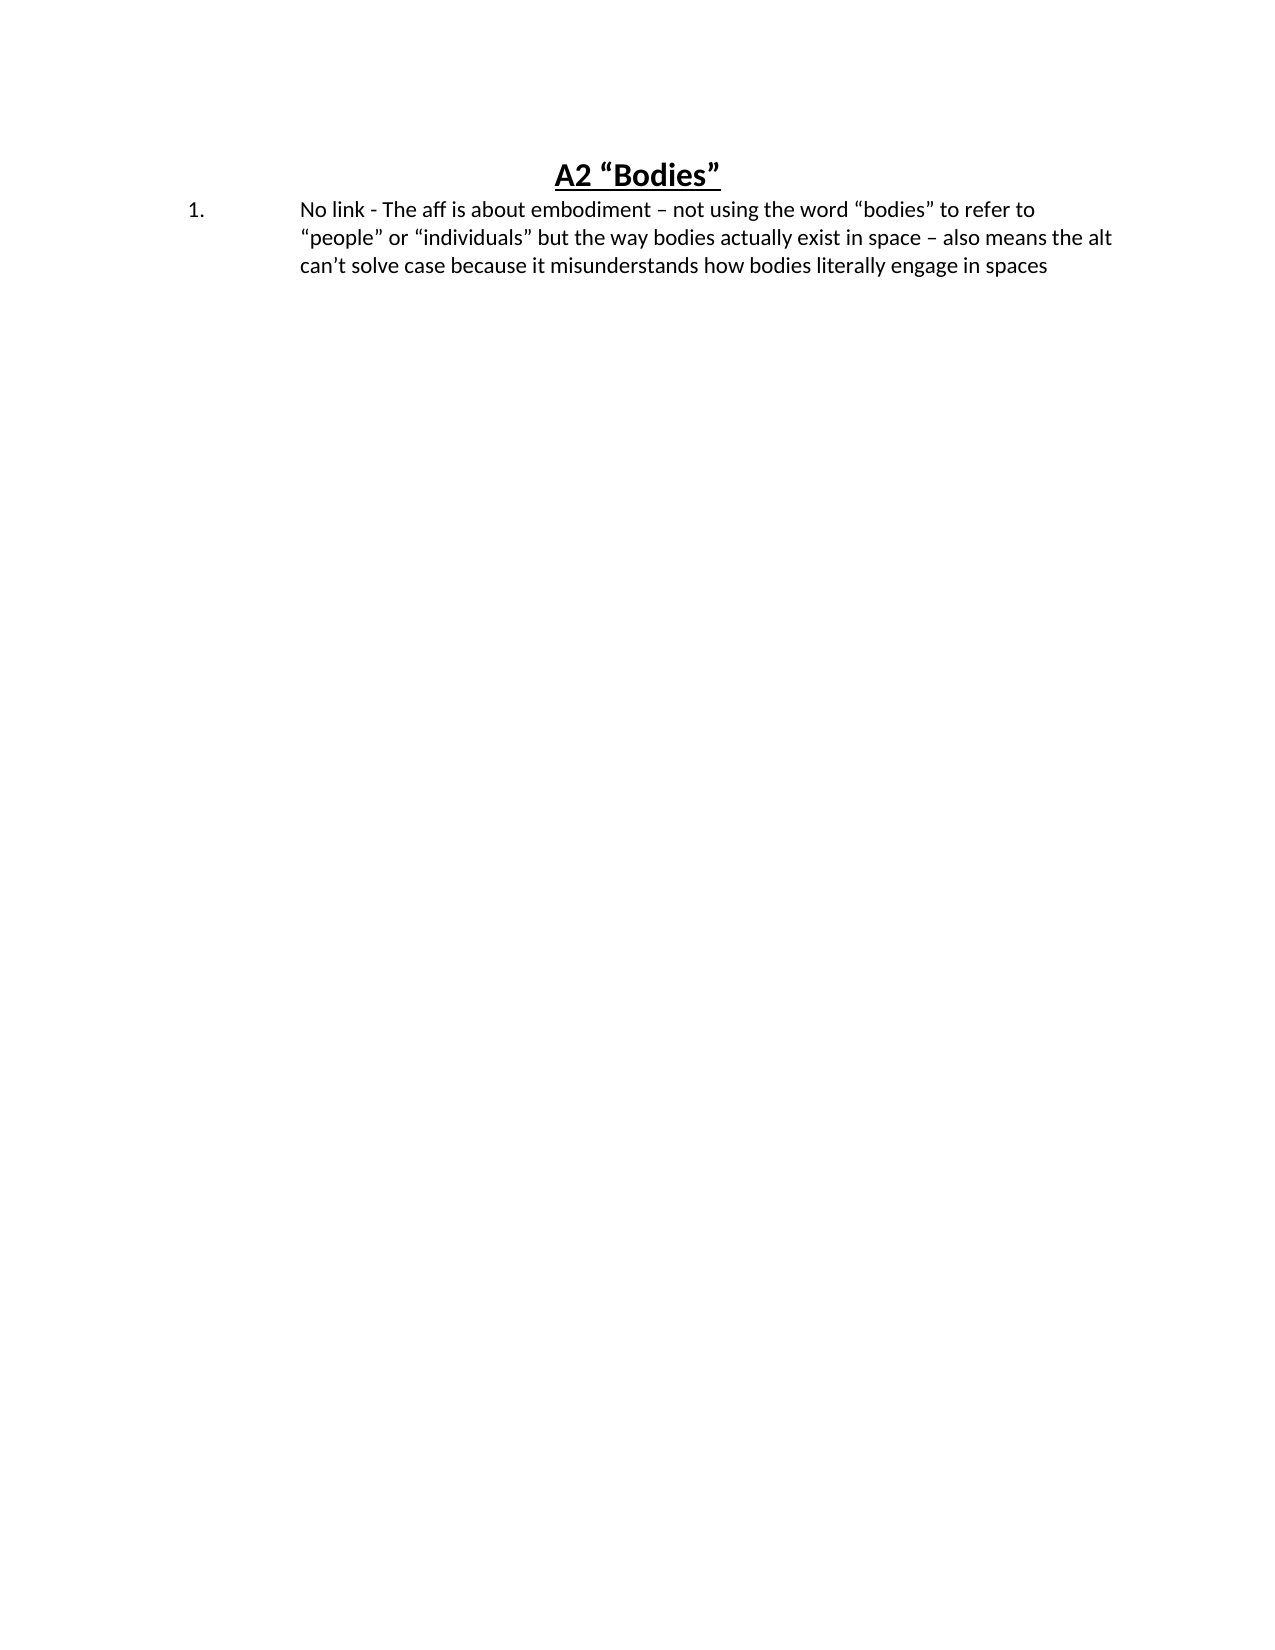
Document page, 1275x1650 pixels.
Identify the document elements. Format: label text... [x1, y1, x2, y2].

list No link - The aff is about embodiment – not using the word “bodies” to refer to “people” or “individuals” but the way bodies actually exist in space – also means the alt can’t solve case because it misunderstands how bodies literally engage in spaces [187, 195, 1125, 279]
subtitle A2 “Bodies” [150, 154, 1125, 195]
